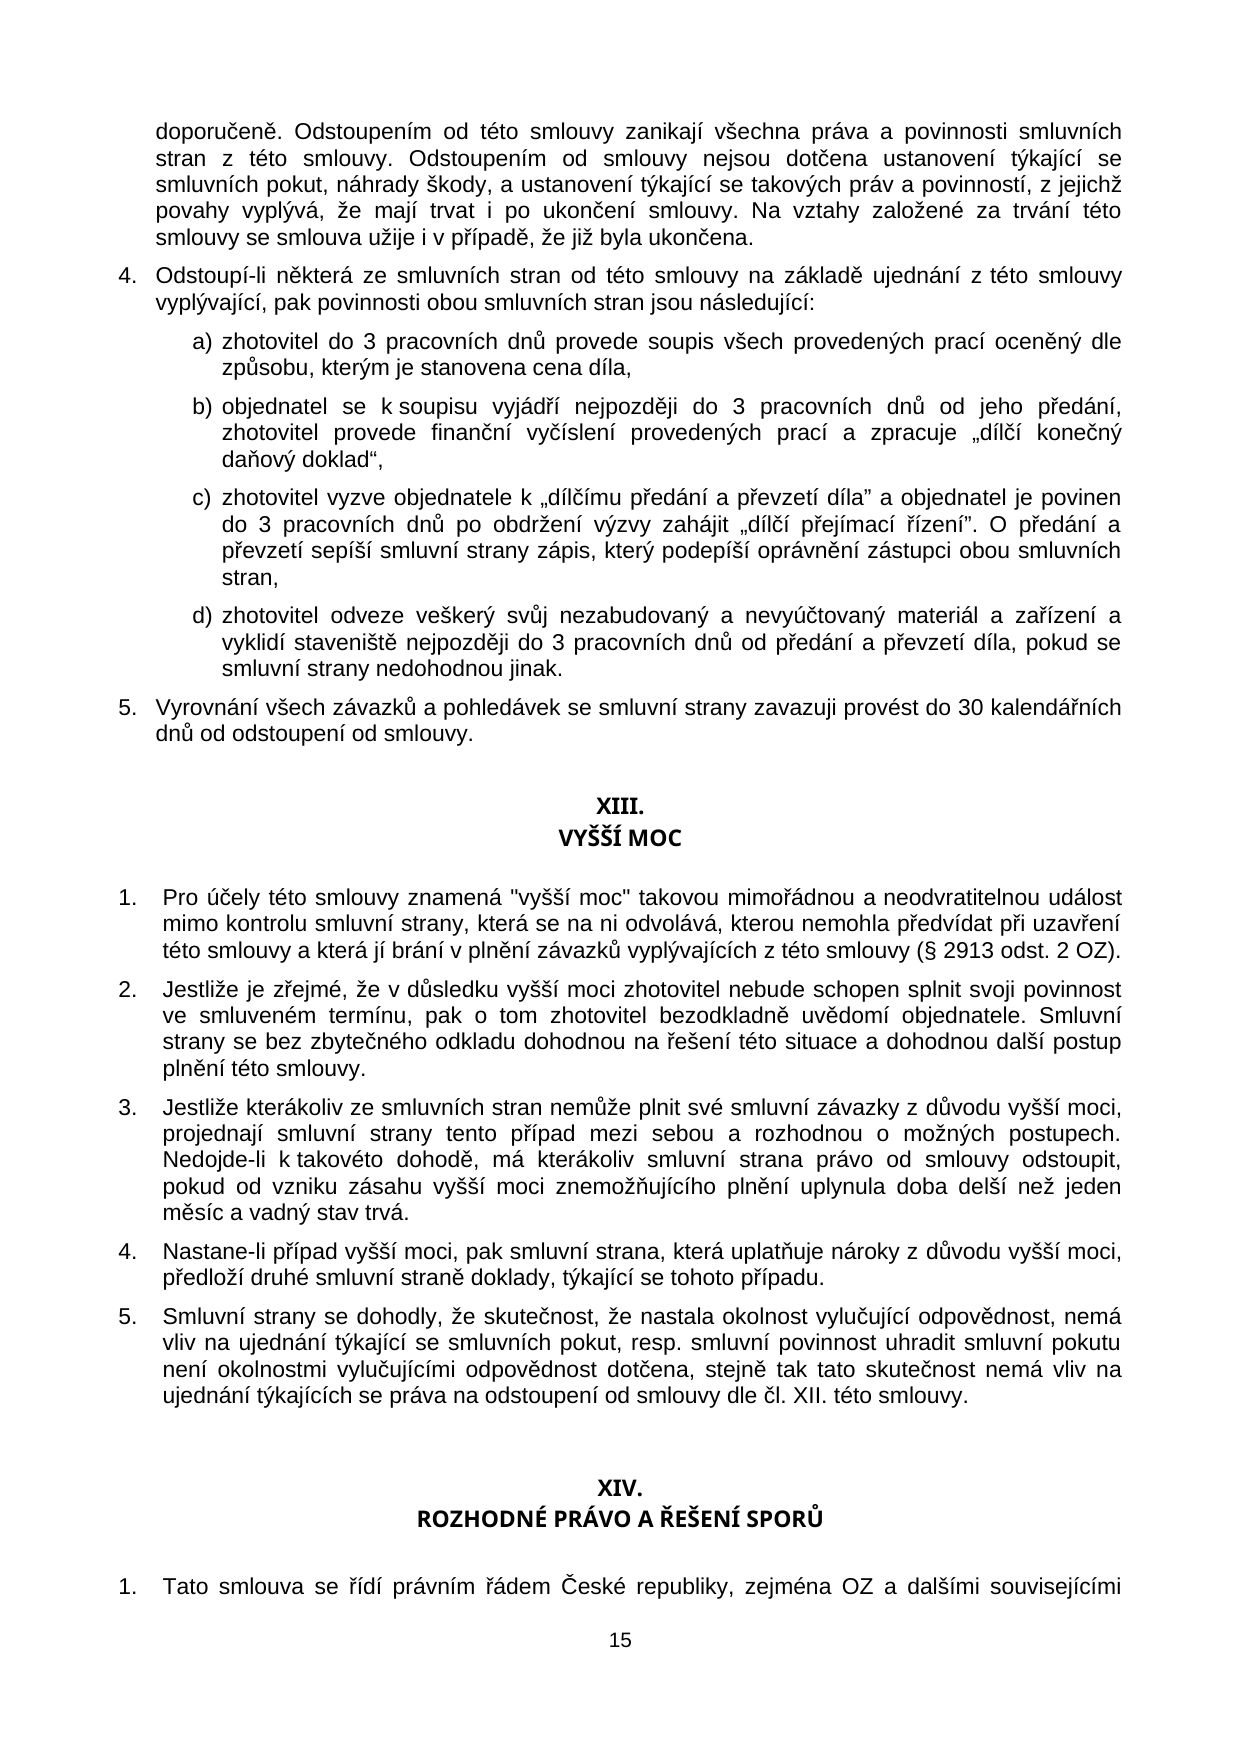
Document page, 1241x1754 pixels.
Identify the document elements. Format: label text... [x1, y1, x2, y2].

text XIV. [118, 1472, 1122, 1503]
list Vyrovnání všech závazků a pohledávek se smluvní strany zavazuji provést do 30 kalendářních dnů od odstoupení od smlouvy. [118, 694, 1122, 747]
list zhotovitel vyzve objednatele k „dílčímu předání a převzetí díla” a objednatel je povinen do 3 pracovních dnů po obdržení výzvy zahájit „dílčí přejímací řízení”. O předání a převzetí sepíší smluvní strany zápis, který podepíší oprávnění zástupci obou smluvních stran, [192, 484, 1122, 590]
list Smluvní strany se dohodly, že skutečnost, že nastala okolnost vylučující odpovědnost, nemá vliv na ujednání týkající se smluvních pokut, resp. smluvní povinnost uhradit smluvní pokutu není okolnostmi vylučujícími odpovědnost dotčena, stejně tak tato skutečnost nemá vliv na ujednání týkajících se práva na odstoupení od smlouvy dle čl. XII. této smlouvy. [118, 1303, 1122, 1408]
text VYŠŠÍ MOC [118, 822, 1122, 853]
text XIII. [118, 790, 1122, 822]
list zhotovitel odveze veškerý svůj nezabudovaný a nevyúčtovaný materiál a zařízení a vyklidí staveniště nejpozději do 3 pracovních dnů od předání a převzetí díla, pokud se smluvní strany nedohodnou jinak. [192, 602, 1122, 681]
list zhotovitel do 3 pracovních dnů provede soupis všech provedených prací oceněný dle způsobu, kterým je stanovena cena díla, [192, 328, 1122, 380]
text ROZHODNÉ PRÁVO A ŘEŠENÍ SPORŮ [118, 1503, 1122, 1534]
list Jestliže kterákoliv ze smluvních stran nemůže plnit své smluvní závazky z důvodu vyšší moci, projednají smluvní strany tento případ mezi sebou a rozhodnou o možných postupech. Nedojde-li k takovéto dohodě, má kterákoliv smluvní strana právo od smlouvy odstoupit, pokud od vzniku zásahu vyšší moci znemožňujícího plnění uplynula doba delší než jeden měsíc a vadný stav trvá. [118, 1093, 1122, 1225]
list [118, 1573, 1122, 1600]
list objednatel se k soupisu vyjádří nejpozději do 3 pracovních dnů od jeho předání, zhotovitel provede finanční vyčíslení provedených prací a zpracuje „dílčí konečný daňový doklad“, [192, 393, 1122, 472]
list Odstoupí-li některá ze smluvních stran od této smlouvy na základě ujednání z této smlouvy vyplývající, pak povinnosti obou smluvních stran jsou následující: [118, 262, 1122, 315]
list Pro účely této smlouvy znamená "vyšší moc" takovou mimořádnou a neodvratitelnou událost mimo kontrolu smluvní strany, která se na ni odvolává, kterou nemohla předvídat při uzavření této smlouvy a která jí brání v plnění závazků vyplývajících z této smlouvy (§ 2913 odst. 2 OZ). [118, 884, 1122, 963]
list Nastane-li případ vyšší moci, pak smluvní strana, která uplatňuje nároky z důvodu vyšší moci, předloží druhé smluvní straně doklady, týkající se tohoto případu. [118, 1238, 1122, 1291]
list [118, 118, 1122, 250]
list Jestliže je zřejmé, že v důsledku vyšší moci zhotovitel nebude schopen splnit svoji povinnost ve smluveném termínu, pak o tom zhotovitel bezodkladně uvědomí objednatele. Smluvní strany se bez zbytečného odkladu dohodnou na řešení této situace a dohodnou další postup plnění této smlouvy. [118, 976, 1122, 1081]
